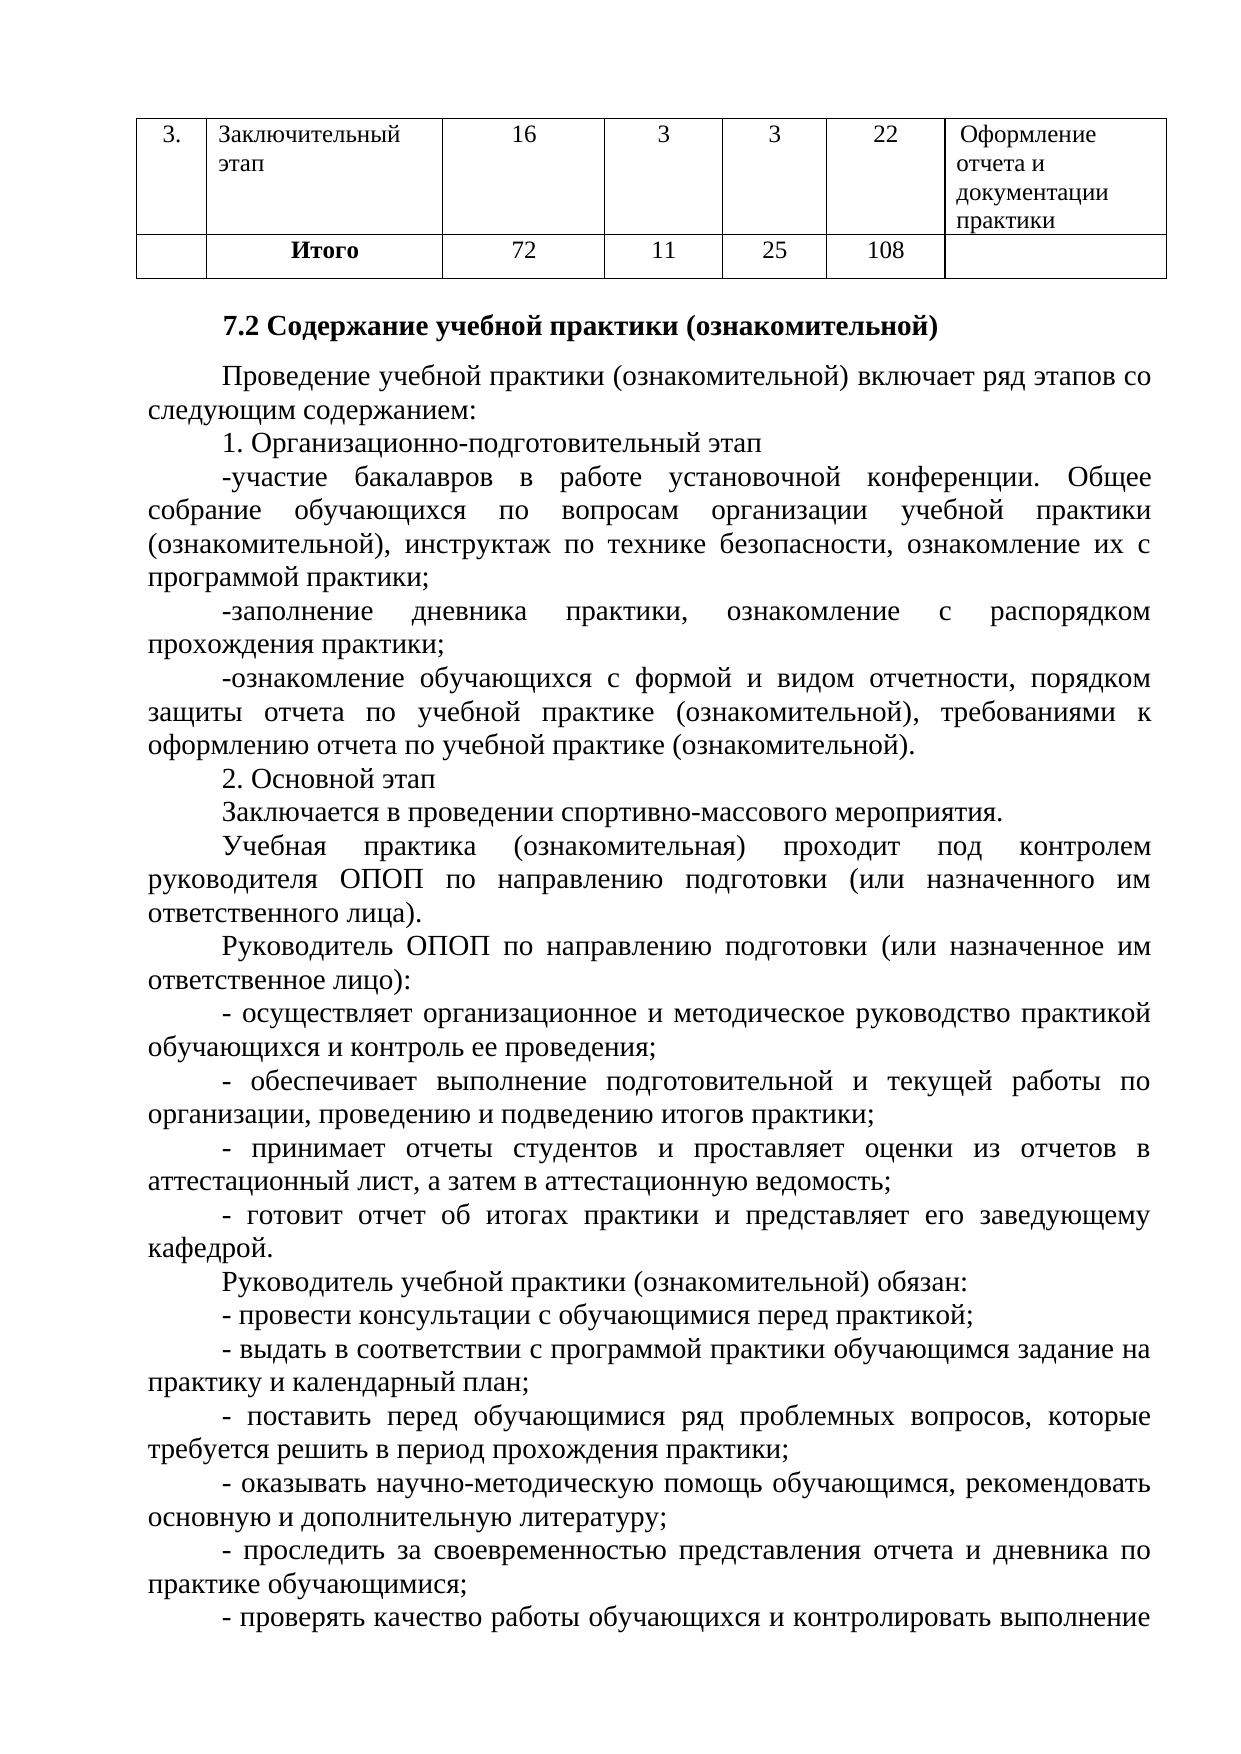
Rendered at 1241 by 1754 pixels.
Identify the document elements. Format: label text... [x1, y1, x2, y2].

list 2. Основной этап [148, 761, 1152, 794]
text Проведение учебной практики (ознакомительной) включает ряд этапов со следующим содержанием: [148, 358, 1152, 425]
text - принимает отчеты студентов и проставляет оценки из отчетов в аттестационный лист, а затем в аттестационную ведомость; [148, 1130, 1152, 1197]
list -заполнение дневника практики, ознакомление с распорядком прохождения практики; [148, 593, 1152, 660]
text Руководитель учебной практики (ознакомительной) обязан: [148, 1264, 1152, 1297]
table_cell 3 [605, 119, 722, 234]
table_cell [137, 235, 206, 278]
table_cell 3. [137, 119, 206, 234]
text - поставить перед обучающимися ряд проблемных вопросов, которые требуется решить в период прохождения практики; [148, 1398, 1152, 1465]
table_cell 72 [443, 235, 604, 278]
text - выдать в соответствии с программой практики обучающимся задание на практику и календарный план; [148, 1331, 1152, 1398]
table_cell Оформление отчета и документации практики [946, 119, 1166, 234]
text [148, 1599, 1152, 1633]
text - проследить за своевременностью представления отчета и дневника по практике обучающимися; [148, 1532, 1152, 1599]
list Учебная практика (ознакомительная) проходит под контролем руководителя ОПОП по направлению подготовки (или назначенного им ответственного лица). [148, 828, 1152, 928]
text - оказывать научно-методическую помощь обучающимся, рекомендовать основную и дополнительную литературу; [148, 1465, 1152, 1532]
text - провести консультации с обучающимися перед практикой; [148, 1297, 1152, 1331]
list Заключается в проведении спортивно-массового мероприятия. [148, 794, 1152, 828]
text - осуществляет организационное и методическое руководство практикой обучающихся и контроль ее проведения; [148, 996, 1152, 1063]
list -участие бакалавров в работе установочной конференции. Общее собрание обучающихся по вопросам организации учебной практики (ознакомительной), инструктаж по технике безопасности, ознакомление их с программой практики; [148, 459, 1152, 593]
table_cell [946, 235, 1166, 278]
table_cell 108 [827, 235, 944, 278]
table_cell 3 [723, 119, 826, 234]
table_cell 25 [723, 235, 826, 278]
text 1. Организационно-подготовительный этап [148, 425, 1152, 459]
text - готовит отчет об итогах практики и представляет его заведующему кафедрой. [148, 1197, 1152, 1264]
table_cell 11 [605, 235, 722, 278]
text - обеспечивает выполнение подготовительной и текущей работы по организации, проведению и подведению итогов практики; [148, 1063, 1152, 1130]
list -ознакомление обучающихся с формой и видом отчетности, порядком защиты отчета по учебной практике (ознакомительной), требованиями к оформлению отчета по учебной практике (ознакомительной). [148, 660, 1152, 761]
text Руководитель ОПОП по направлению подготовки (или назначенное им ответственное лицо): [148, 928, 1152, 996]
text 7.2 Содержание учебной практики (ознакомительной) [148, 308, 1152, 342]
table_cell Итого [207, 235, 442, 278]
table_cell Заключительный этап [207, 119, 442, 234]
table_cell 16 [443, 119, 604, 234]
table_cell 22 [827, 119, 944, 234]
